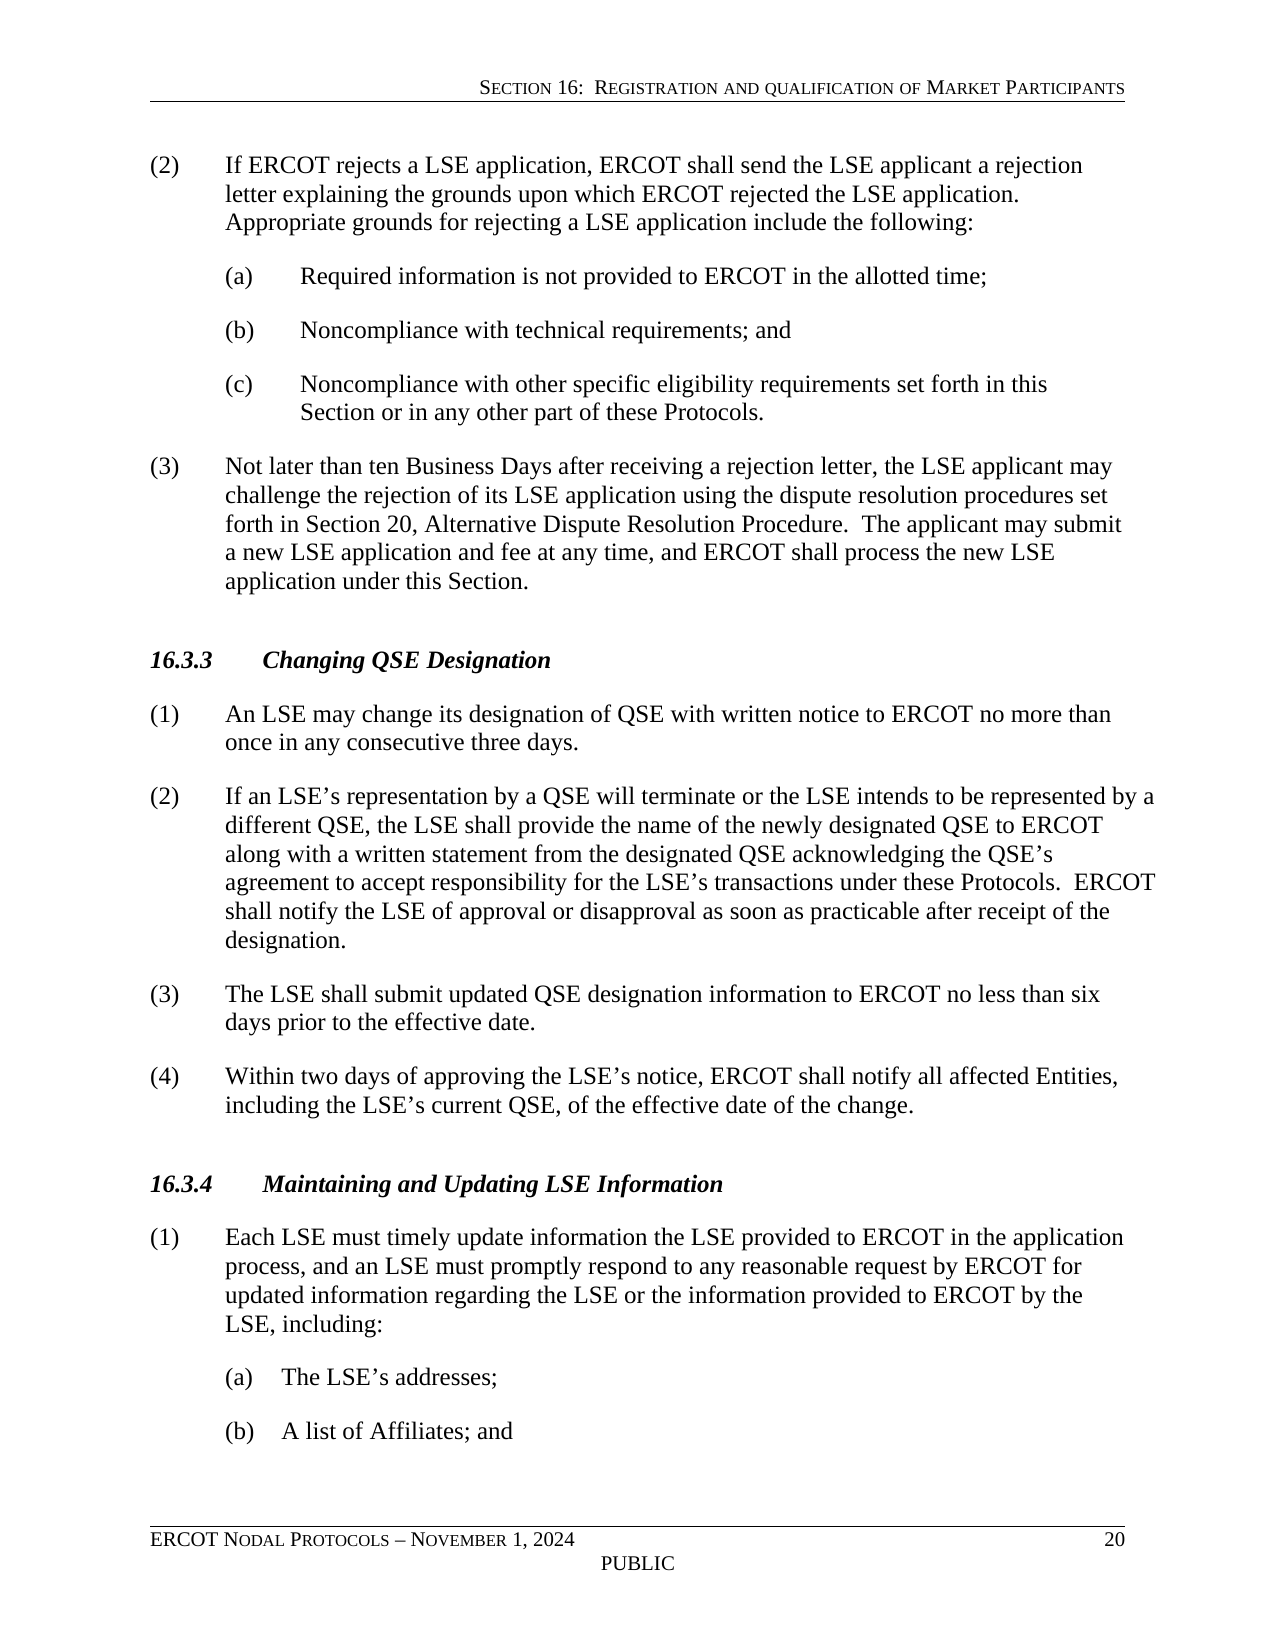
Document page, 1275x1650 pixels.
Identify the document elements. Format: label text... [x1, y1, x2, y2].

list (2) If an LSE’s representation by a QSE will terminate or the LSE intends to be represented by a different QSE, the LSE shall provide the name of the newly designated QSE to ERCOT along with a written statement from the designated QSE acknowledging the QSE’s agreement to accept responsibility for the LSE’s transactions under these Protocols. ERCOT shall notify the LSE of approval or disapproval as soon as practicable after receipt of the designation. [150, 781, 1162, 954]
list (b) Noncompliance with technical requirements; and [225, 315, 1125, 344]
text (2) If ERCOT rejects a LSE application, ERCOT shall send the LSE applicant a rejection letter explaining the grounds upon which ERCOT rejected the LSE application. Appropriate grounds for rejecting a LSE application include the following: [150, 150, 1125, 236]
list (b) A list of Affiliates; and [225, 1416, 1125, 1445]
list (3) The LSE shall submit updated QSE designation information to ERCOT no less than six days prior to the effective date. [150, 979, 1125, 1036]
list (1) Each LSE must timely update information the LSE provided to ERCOT in the application process, and an LSE must promptly respond to any reasonable request by ERCOT for updated information regarding the LSE or the information provided to ERCOT by the LSE, including: [150, 1222, 1125, 1337]
text (3) Not later than ten Business Days after receiving a rejection letter, the LSE applicant may challenge the rejection of its LSE application using the dispute resolution procedures set forth in Section 20, Alternative Dispute Resolution Procedure. The applicant may submit a new LSE application and fee at any time, and ERCOT shall process the new LSE application under this Section. [150, 451, 1125, 595]
list (a) Required information is not provided to ERCOT in the allotted time; [225, 261, 1125, 290]
list (a) The LSE’s addresses; [225, 1362, 1125, 1391]
text 16.3.3 Changing QSE Designation [150, 645, 1125, 674]
list (1) An LSE may change its designation of QSE with written notice to ERCOT no more than once in any consecutive three days. [150, 699, 1162, 756]
list (4) Within two days of approving the LSE’s notice, ERCOT shall notify all affected Entities, including the LSE’s current QSE, of the effective date of the change. [150, 1061, 1125, 1119]
text 16.3.4 Maintaining and Updating LSE Information [150, 1169, 1125, 1197]
list (c) Noncompliance with other specific eligibility requirements set forth in this Section or in any other part of these Protocols. [225, 369, 1125, 426]
